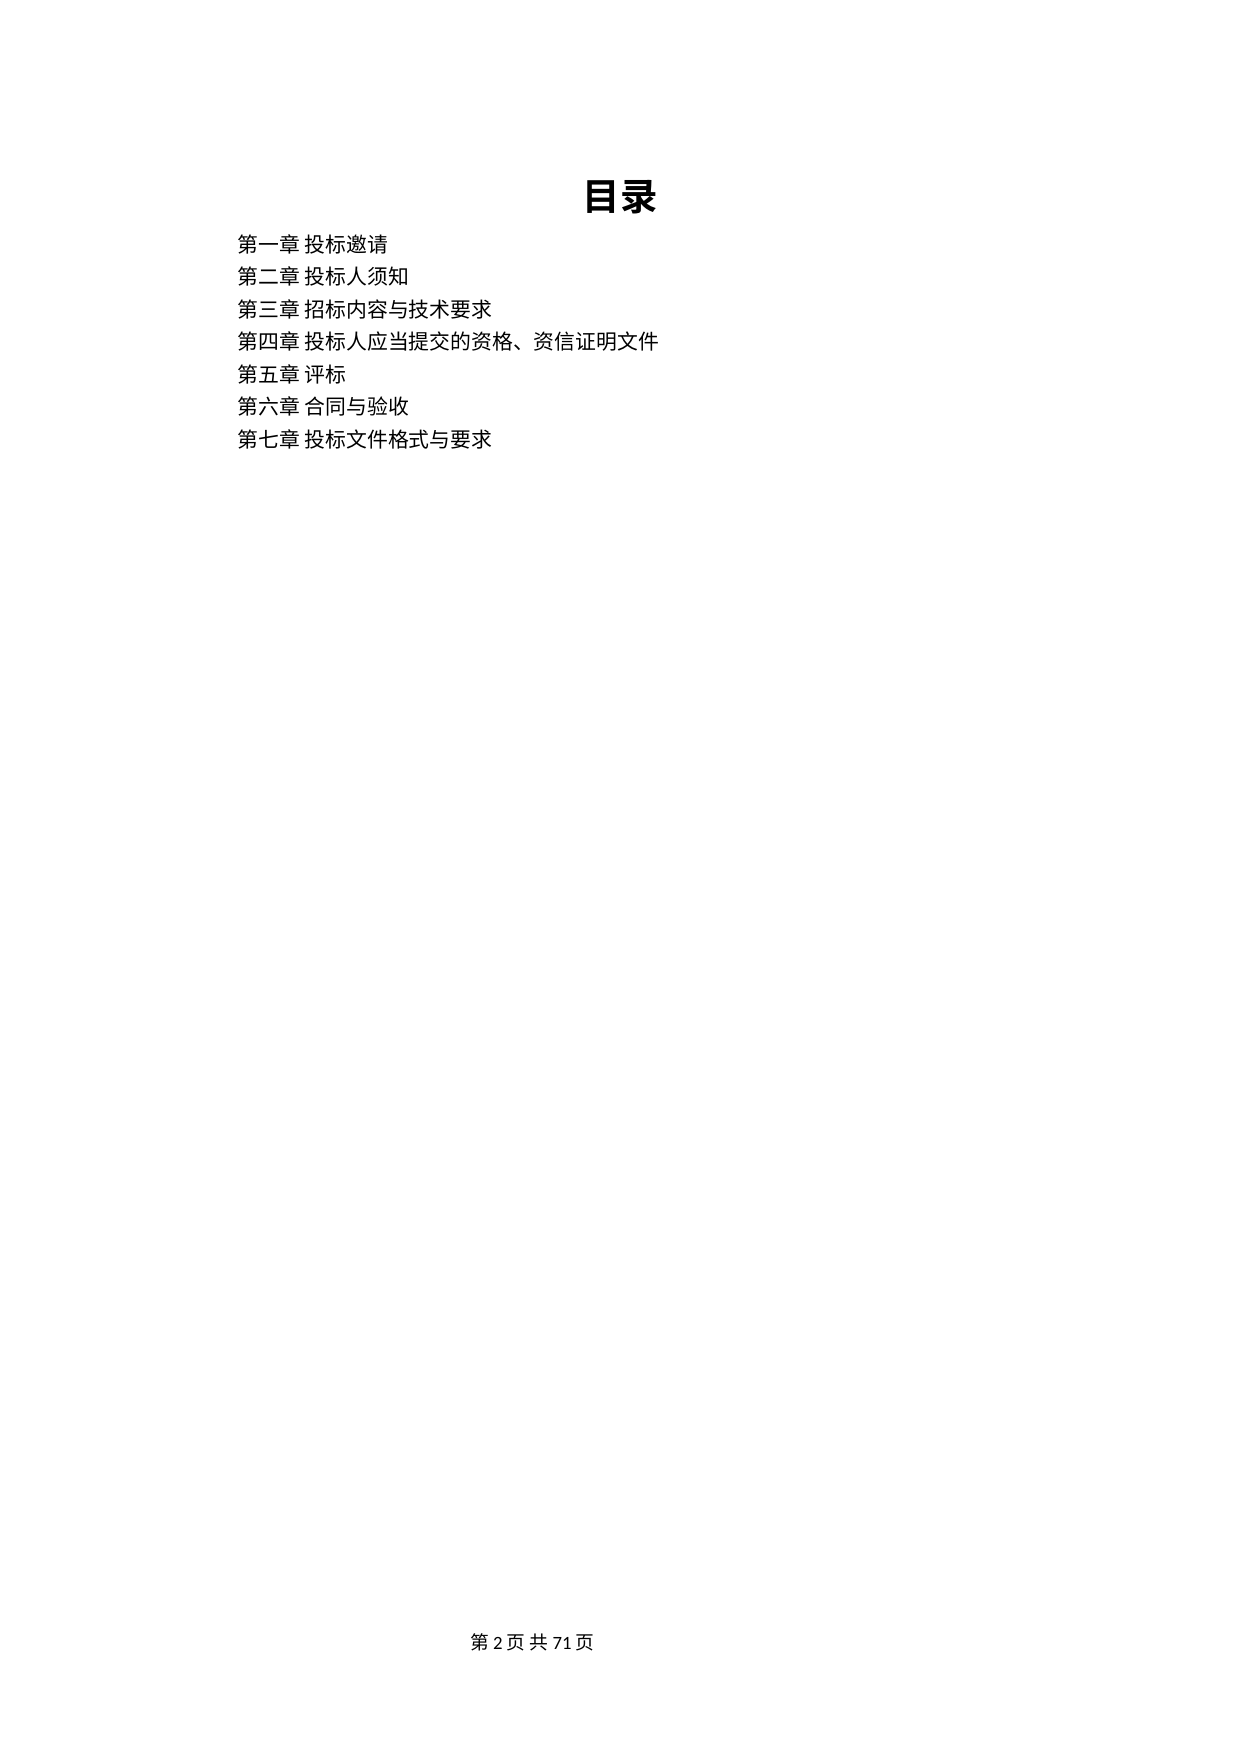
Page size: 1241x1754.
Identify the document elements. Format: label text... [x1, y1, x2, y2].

text 第五章 评标 [187, 357, 1053, 389]
text 第六章 合同与验收 [187, 389, 1053, 422]
text 目录 [187, 162, 1053, 227]
text 第三章 招标内容与技术要求 [187, 292, 1053, 324]
text 第二章 投标人须知 [187, 259, 1053, 292]
text 第七章 投标文件格式与要求 [187, 422, 1053, 454]
text 第四章 投标人应当提交的资格、资信证明文件 [187, 324, 1053, 357]
text 第一章 投标邀请 [187, 227, 1053, 259]
